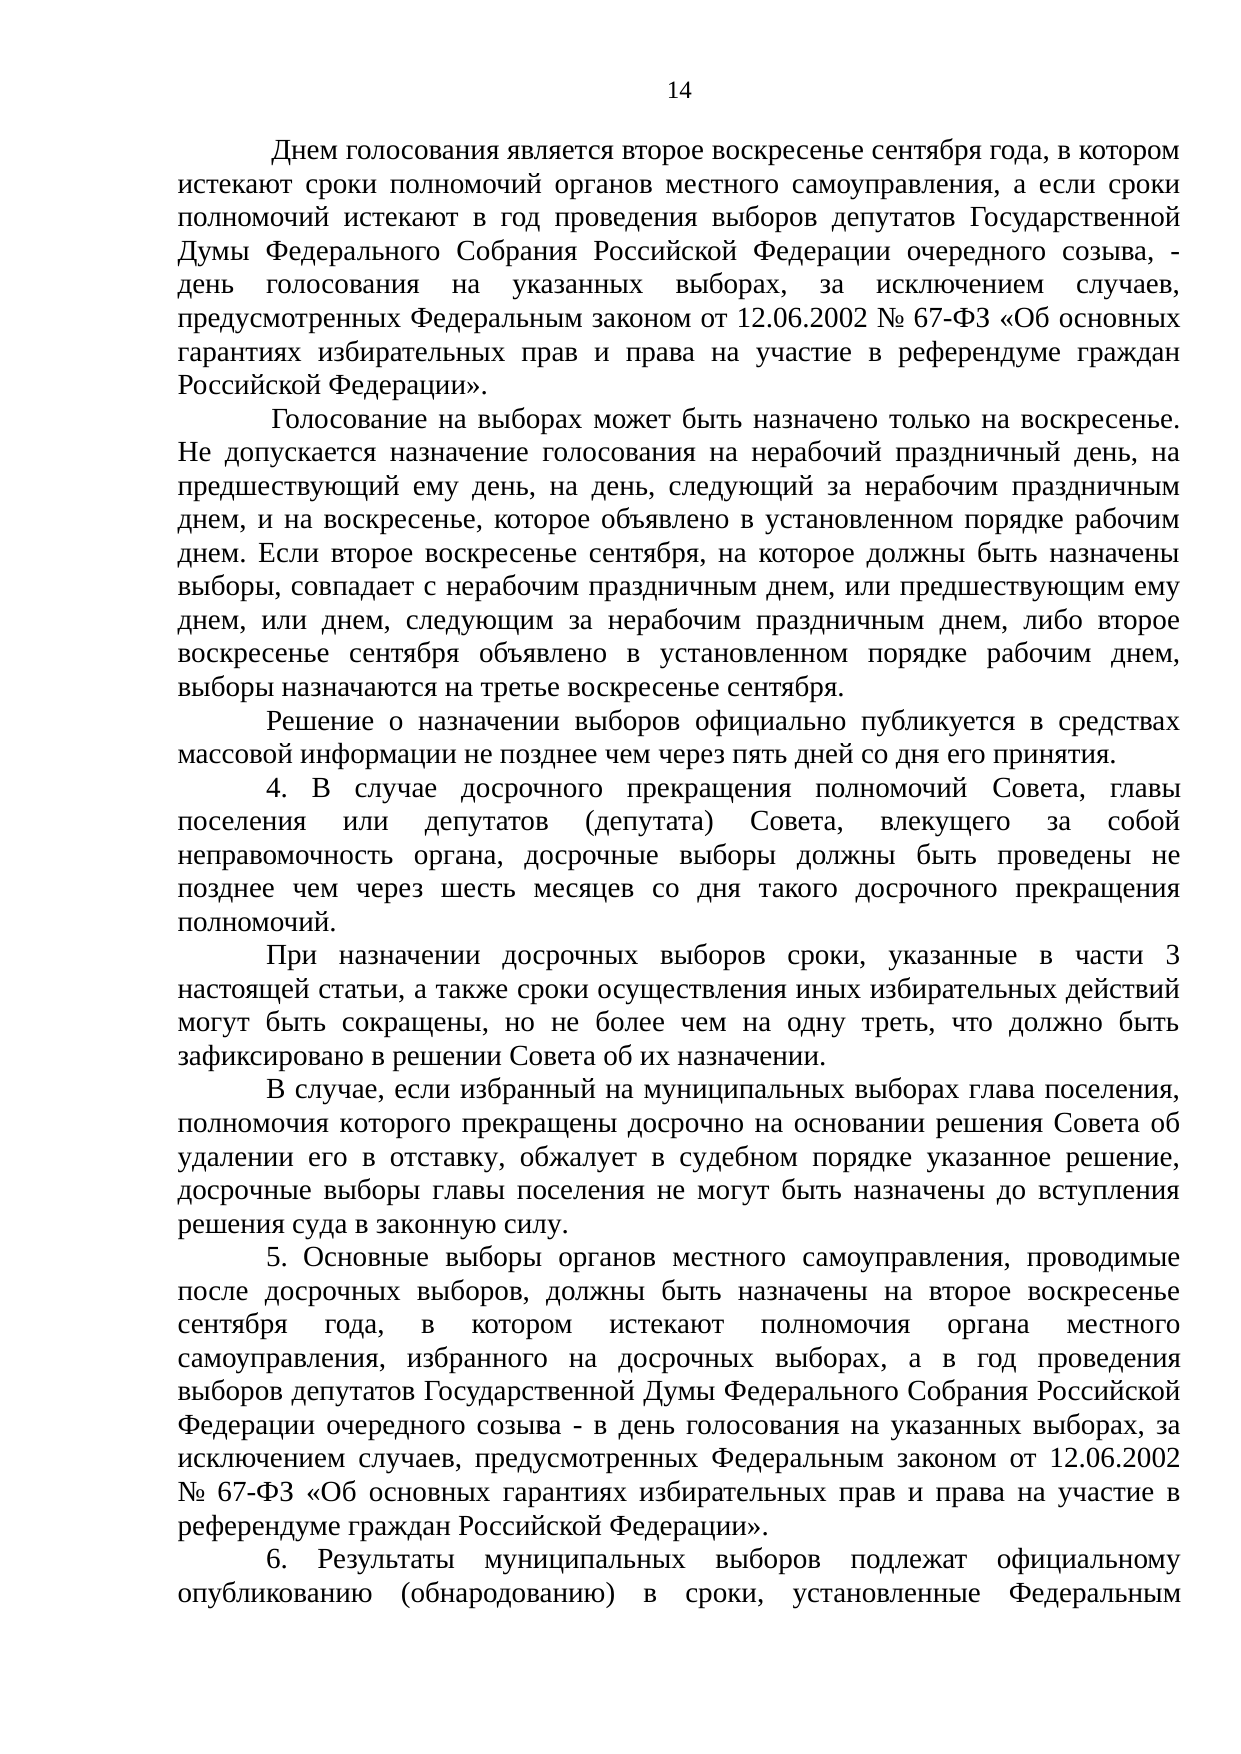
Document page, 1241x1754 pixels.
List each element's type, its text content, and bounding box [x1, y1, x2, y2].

text Решение о назначении выборов официально публикуется в средствах массовой информации не позднее чем через пять дней со дня его принятия. [177, 703, 1181, 770]
text Днем голосования является второе воскресенье сентября года, в котором истекают сроки полномочий органов местного самоуправления, а если сроки полномочий истекают в год проведения выборов депутатов Государственной Думы Федерального Собрания Российской Федерации очередного созыва, - день голосования на указанных выборах, за исключением случаев, предусмотренных Федеральным законом от 12.06.2002 № 67-ФЗ «Об основных гарантиях избирательных прав и права на участие в референдуме граждан Российской Федерации». [177, 132, 1181, 401]
text Голосование на выборах может быть назначено только на воскресенье. Не допускается назначение голосования на нерабочий праздничный день, на предшествующий ему день, на день, следующий за нерабочим праздничным днем, и на воскресенье, которое объявлено в установленном порядке рабочим днем. Если второе воскресенье сентября, на которое должны быть назначены выборы, совпадает с нерабочим праздничным днем, или предшествующим ему днем, или днем, следующим за нерабочим праздничным днем, либо второе воскресенье сентября объявлено в установленном порядке рабочим днем, выборы назначаются на третье воскресенье сентября. [177, 401, 1181, 703]
text В случае, если избранный на муниципальных выборах глава поселения, полномочия которого прекращены досрочно на основании решения Совета об удалении его в отставку, обжалует в судебном порядке указанное решение, досрочные выборы главы поселения не могут быть назначены до вступления решения суда в законную силу. [177, 1072, 1181, 1239]
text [177, 1541, 1181, 1608]
text 5. Основные выборы органов местного самоуправления, проводимые после досрочных выборов, должны быть назначены на второе воскресенье сентября года, в котором истекают полномочия органа местного самоуправления, избранного на досрочных выборах, а в год проведения выборов депутатов Государственной Думы Федерального Собрания Российской Федерации очередного созыва - в день голосования на указанных выборах, за исключением случаев, предусмотренных Федеральным законом от 12.06.2002 № 67-ФЗ «Об основных гарантиях избирательных прав и права на участие в референдуме граждан Российской Федерации». [177, 1239, 1181, 1541]
text При назначении досрочных выборов сроки, указанные в части 3 настоящей статьи, а также сроки осуществления иных избирательных действий могут быть сокращены, но не более чем на одну треть, что должно быть зафиксировано в решении Совета об их назначении. [177, 937, 1181, 1072]
text 4. В случае досрочного прекращения полномочий Совета, главы поселения или депутатов (депутата) Совета, влекущего за собой неправомочность органа, досрочные выборы должны быть проведены не позднее чем через шесть месяцев со дня такого досрочного прекращения полномочий. [177, 770, 1181, 937]
